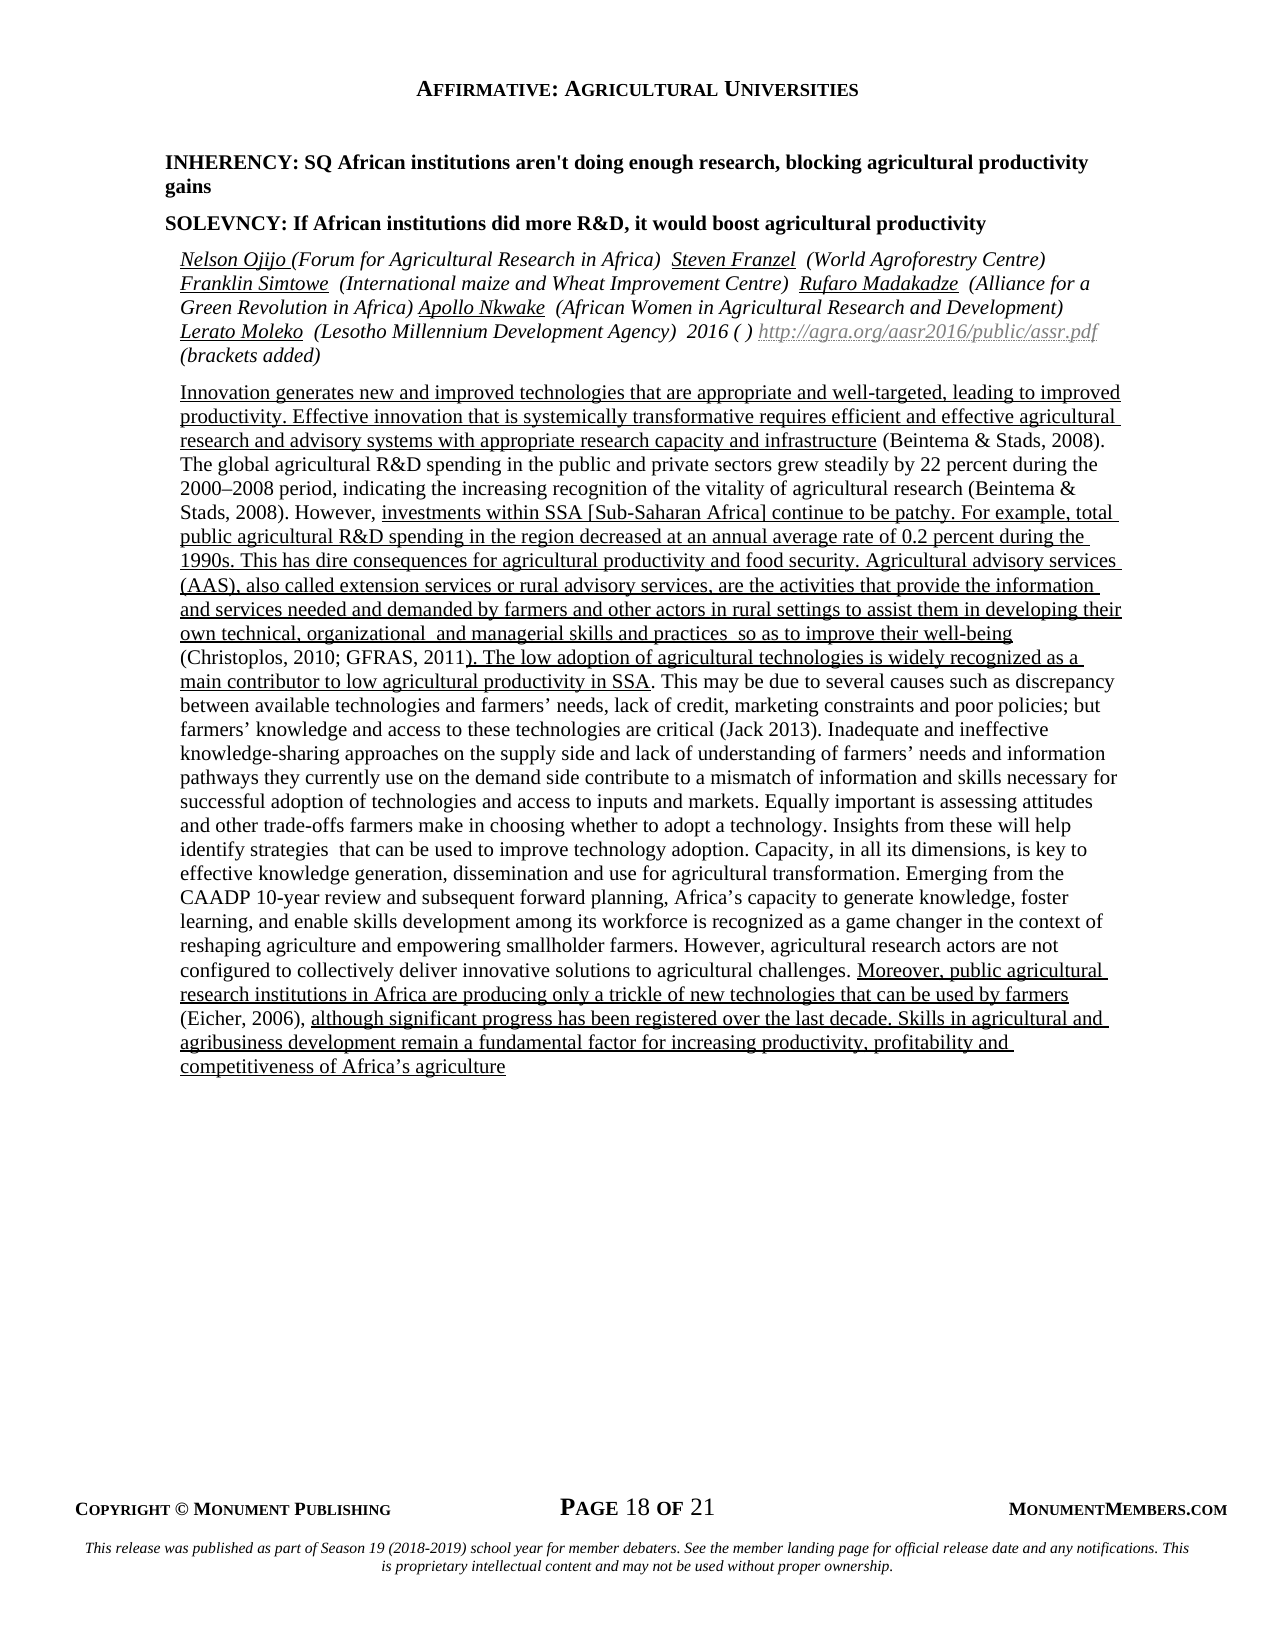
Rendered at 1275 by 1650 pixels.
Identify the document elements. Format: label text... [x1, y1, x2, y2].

text INHERENCY: SQ African institutions aren't doing enough research, blocking agricultural productivity gains [165, 150, 1125, 198]
text SOLEVNCY: If African institutions did more R&D, it would boost agricultural productivity [165, 211, 1125, 235]
text Nelson Ojijo (Forum for Agricultural Research in Africa) Steven Franzel (World Agroforestry Centre) Franklin Simtowe (International maize and Wheat Improvement Centre) Rufaro Madakadze (Alliance for a Green Revolution in Africa) Apollo Nkwake (African Women in Agricultural Research and Development) Lerato Moleko (Lesotho Millennium Development Agency) 2016 ( ) http://agra.org/aasr2016/public/assr.pdf (brackets added) [180, 247, 1125, 367]
text Innovation generates new and improved technologies that are appropriate and well-targeted, leading to improved productivity. Effective innovation that is systemically transformative requires efficient and effective agricultural research and advisory systems with appropriate research capacity and infrastructure (Beintema & Stads, 2008). The global agricultural R&D spending in the public and private sectors grew steadily by 22 percent during the 2000–2008 period, indicating the increasing recognition of the vitality of agricultural research (Beintema & Stads, 2008). However, investments within SSA [Sub-Saharan Africa] continue to be patchy. For example, total public agricultural R&D spending in the region decreased at an annual average rate of 0.2 percent during the 1990s. This has dire consequences for agricultural productivity and food security. Agricultural advisory services (AAS), also called extension services or rural advisory services, are the activities that provide the information and services needed and demanded by farmers and other actors in rural settings to assist them in developing their own technical, organizational and managerial skills and practices so as to improve their well-being (Christoplos, 2010; GFRAS, 2011). The low adoption of agricultural technologies is widely recognized as a main contributor to low agricultural productivity in SSA. This may be due to several causes such as discrepancy between available technologies and farmers’ needs, lack of credit, marketing constraints and poor policies; but farmers’ knowledge and access to these technologies are critical (Jack 2013). Inadequate and ineffective knowledge-sharing approaches on the supply side and lack of understanding of farmers’ needs and information pathways they currently use on the demand side contribute to a mismatch of information and skills necessary for successful adoption of technologies and access to inputs and markets. Equally important is assessing attitudes and other trade-offs farmers make in choosing whether to adopt a technology. Insights from these will help identify strategies that can be used to improve technology adoption. Capacity, in all its dimensions, is key to effective knowledge generation, dissemination and use for agricultural transformation. Emerging from the CAADP 10-year review and subsequent forward planning, Africa’s capacity to generate knowledge, foster learning, and enable skills development among its workforce is recognized as a game changer in the context of reshaping agriculture and empowering smallholder farmers. However, agricultural research actors are not configured to collectively deliver innovative solutions to agricultural challenges. Moreover, public agricultural research institutions in Africa are producing only a trickle of new technologies that can be used by farmers (Eicher, 2006), although significant progress has been registered over the last decade. Skills in agricultural and agribusiness development remain a fundamental factor for increasing productivity, profitability and competitiveness of Africa’s agriculture [180, 380, 1125, 1078]
